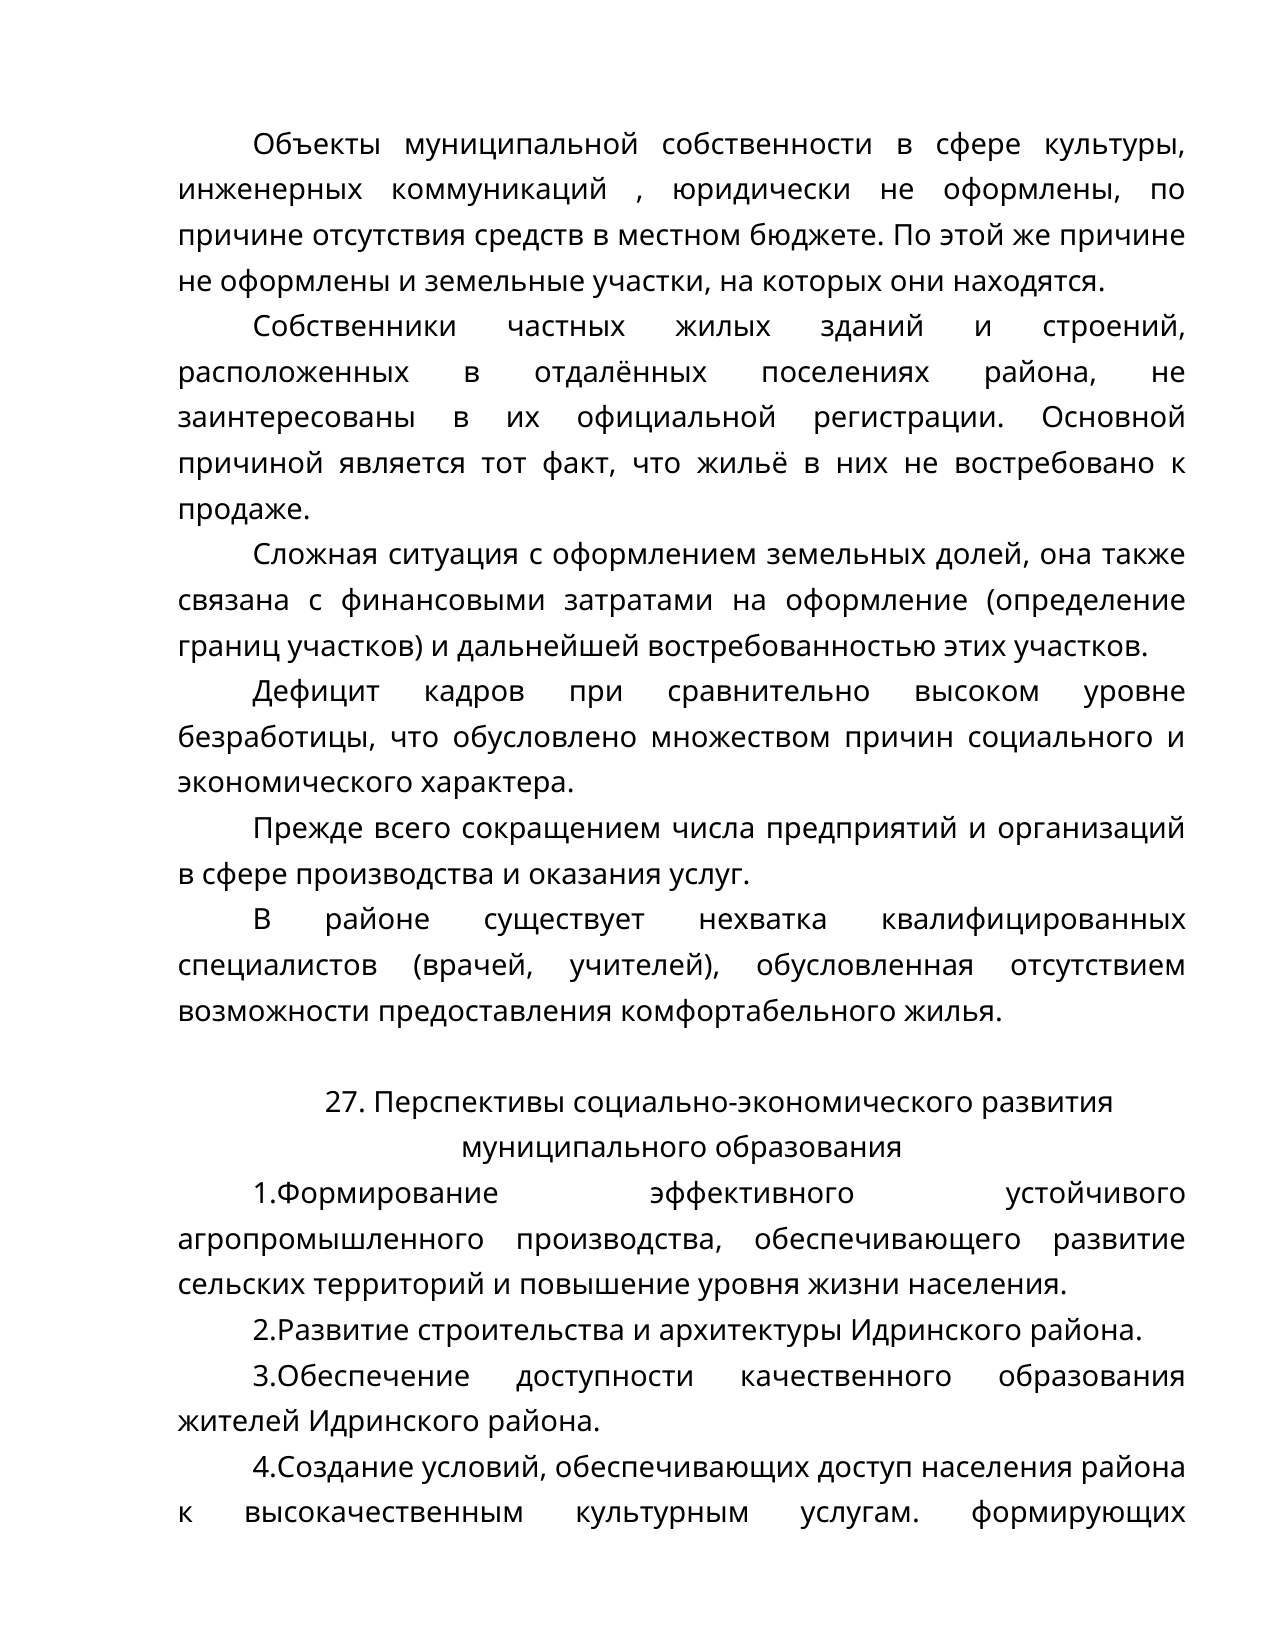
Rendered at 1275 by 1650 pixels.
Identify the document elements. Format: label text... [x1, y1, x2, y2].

text Сложная ситуация с оформлением земельных долей, она также связана с финансовыми затратами на оформление (определение границ участков) и дальнейшей востребованностью этих участков. [177, 533, 1186, 664]
text В районе существует нехватка квалифицированных специалистов (врачей, учителей), обусловленная отсутствием возможности предоставления комфортабельного жилья. [177, 898, 1186, 1029]
text Собственники частных жилых зданий и строений, расположенных в отдалённых поселениях района, не заинтересованы в их официальной регистрации. Основной причиной является тот факт, что жильё в них не востребовано к продаже. [177, 305, 1186, 528]
text Прежде всего сокращением числа предприятий и организаций в сфере производства и оказания услуг. [177, 807, 1186, 893]
text 3.Обеспечение доступности качественного образования жителей Идринского района. [177, 1355, 1186, 1440]
text 2.Развитие строительства и архитектуры Идринского района. [177, 1309, 1186, 1349]
text 1.Формирование эффективного устойчивого агропромышленного производства, обеспечивающего развитие сельских территорий и повышение уровня жизни населения. [177, 1172, 1186, 1303]
text 27. Перспективы социально-экономического развития муниципального образования [177, 1081, 1186, 1166]
text Дефицит кадров при сравнительно высоком уровне безработицы, что обусловлено множеством причин социального и экономического характера. [177, 670, 1186, 801]
text Объекты муниципальной собственности в сфере культуры, инженерных коммуникаций , юридически не оформлены, по причине отсутствия средств в местном бюджете. По этой же причине не оформлены и земельные участки, на которых они находятся. [177, 123, 1186, 299]
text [177, 1446, 1186, 1531]
